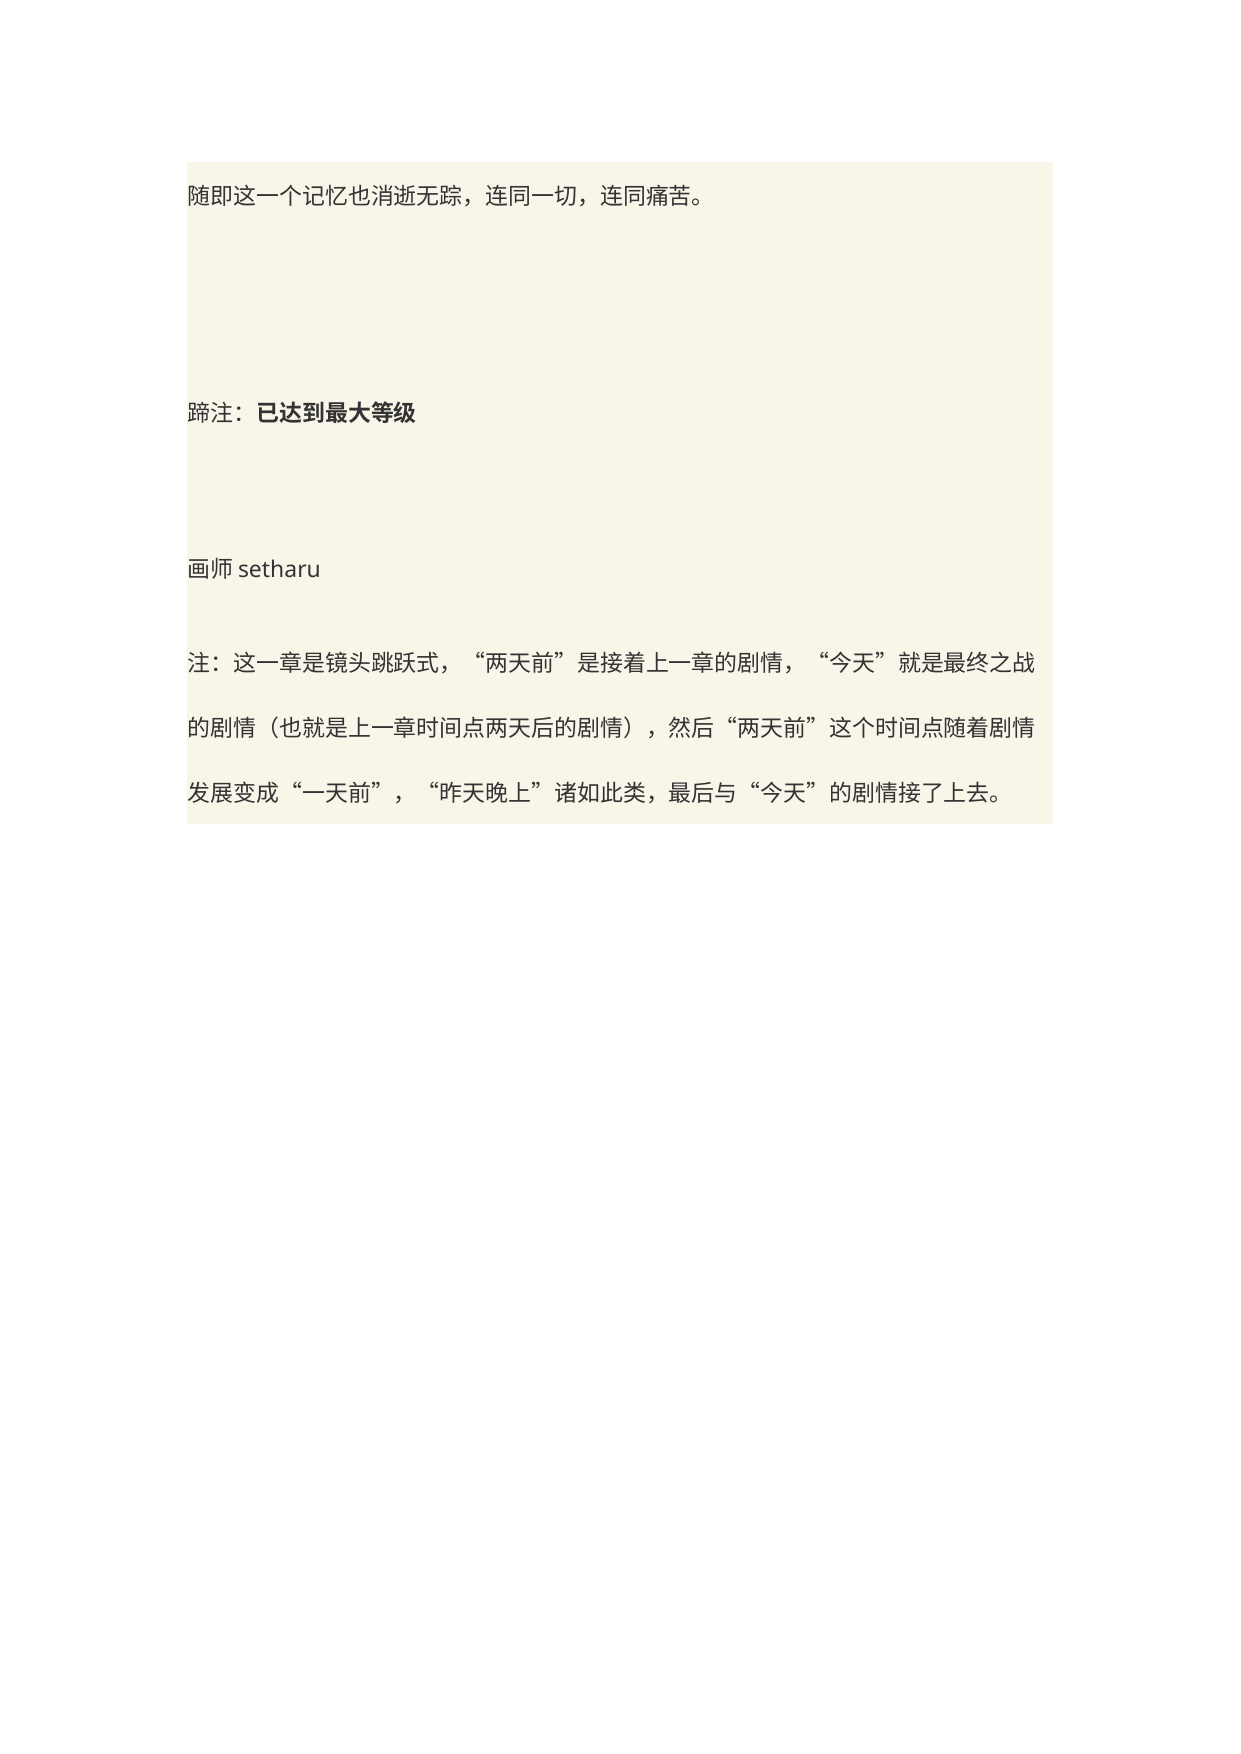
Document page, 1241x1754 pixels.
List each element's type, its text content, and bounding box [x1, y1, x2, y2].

text 画师setharu [187, 535, 1053, 600]
text 随即这一个记忆也消逝无踪，连同一切，连同痛苦。 [187, 162, 1053, 227]
text 注：这一章是镜头跳跃式，“两天前”是接着上一章的剧情，“今天”就是最终之战的剧情（也就是上一章时间点两天后的剧情），然后“两天前”这个时间点随着剧情发展变成“一天前”，“昨天晚上”诸如此类，最后与“今天”的剧情接了上去。 [187, 629, 1053, 824]
text 蹄注：已达到最大等级 [187, 379, 1053, 444]
